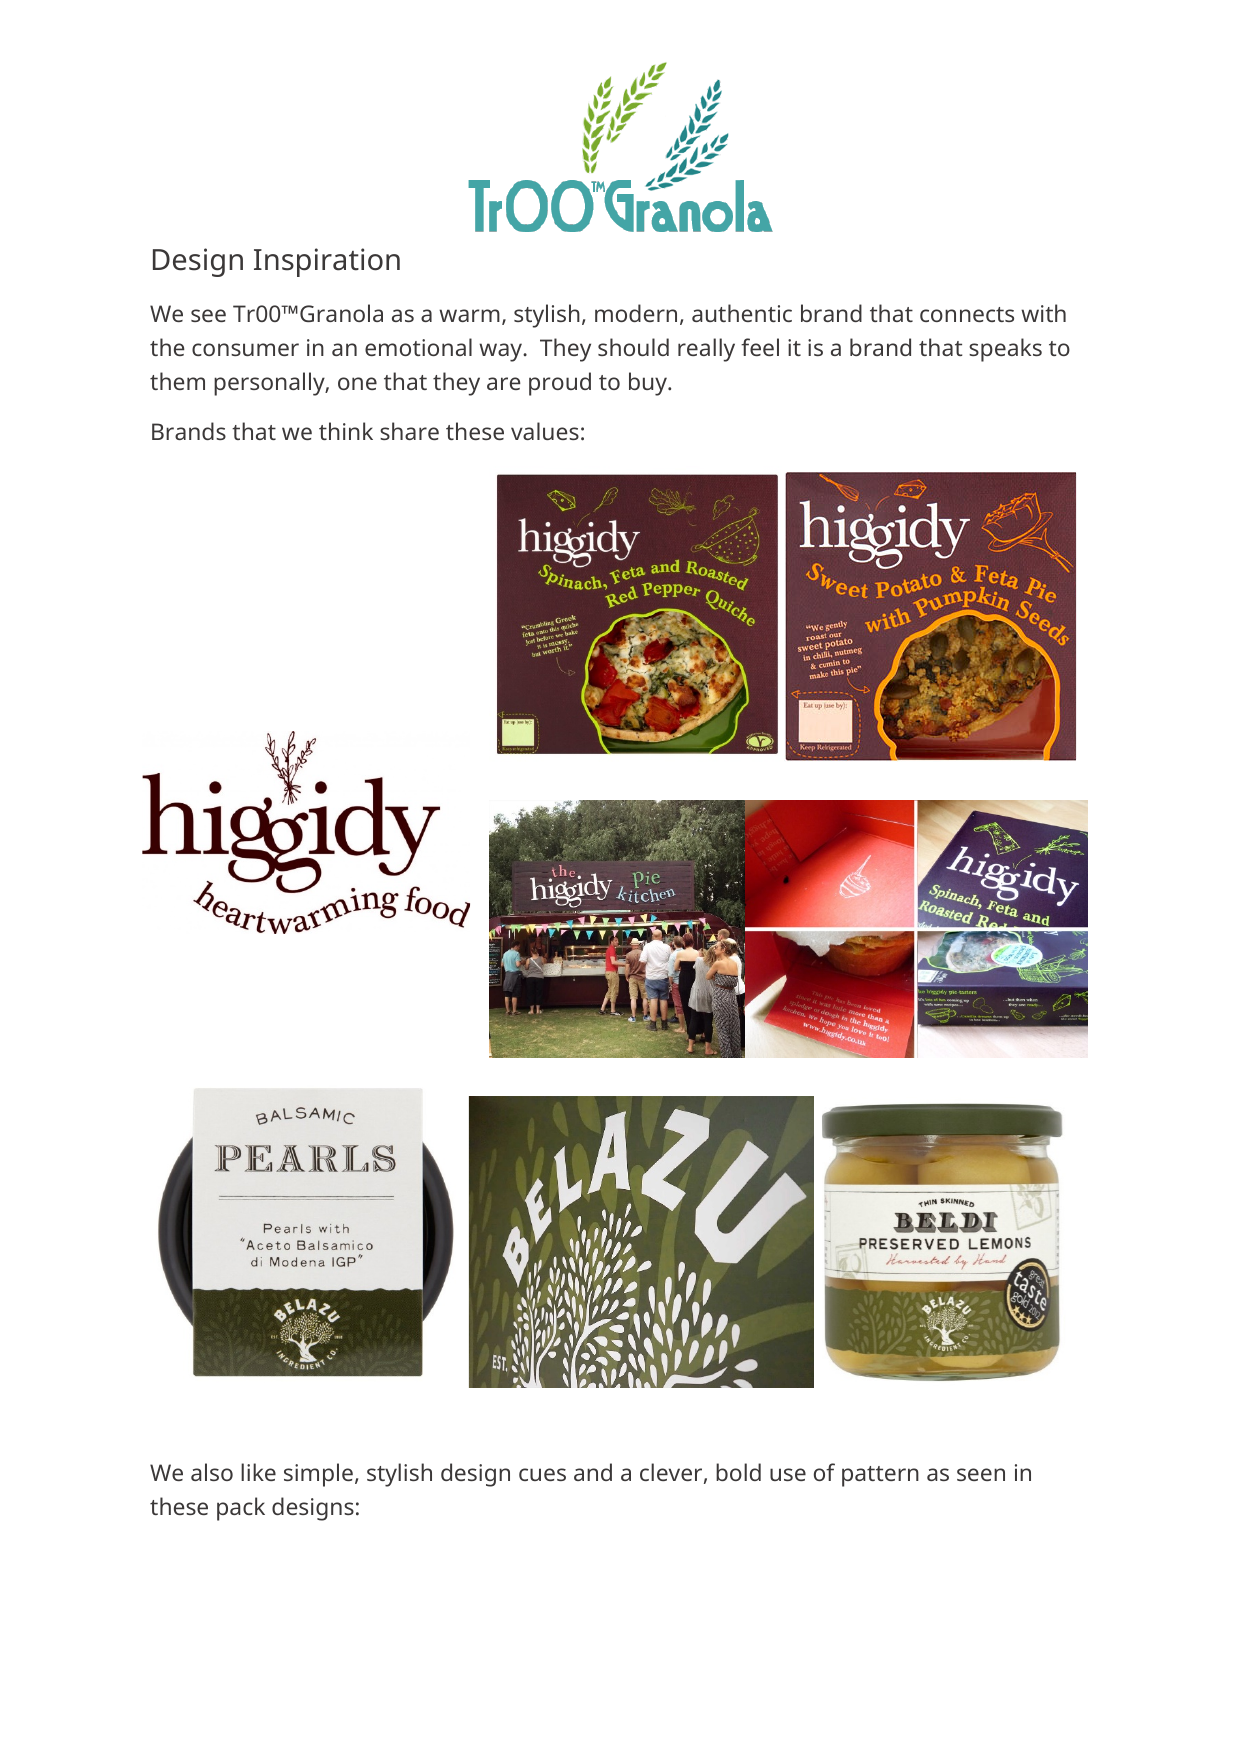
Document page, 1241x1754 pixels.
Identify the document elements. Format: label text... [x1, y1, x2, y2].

picture [150, 1076, 461, 1388]
picture [821, 1097, 1066, 1388]
picture [489, 800, 1088, 1058]
picture [468, 1096, 814, 1388]
picture [489, 466, 1077, 762]
text Brands that we think share these values: [150, 416, 1090, 447]
picture [142, 731, 471, 934]
text We see Tr00™Granola as a warm, stylish, modern, authentic brand that connects with the consumer in an emotional way. They should really feel it is a brand that speaks to them personally, one that they are proud to buy. [150, 298, 1090, 397]
text We also like simple, stylish design cues and a clever, bold use of pattern as seen in these pack designs: [150, 1457, 1090, 1522]
picture [423, 59, 818, 239]
text Design Inspiration [150, 239, 1090, 278]
